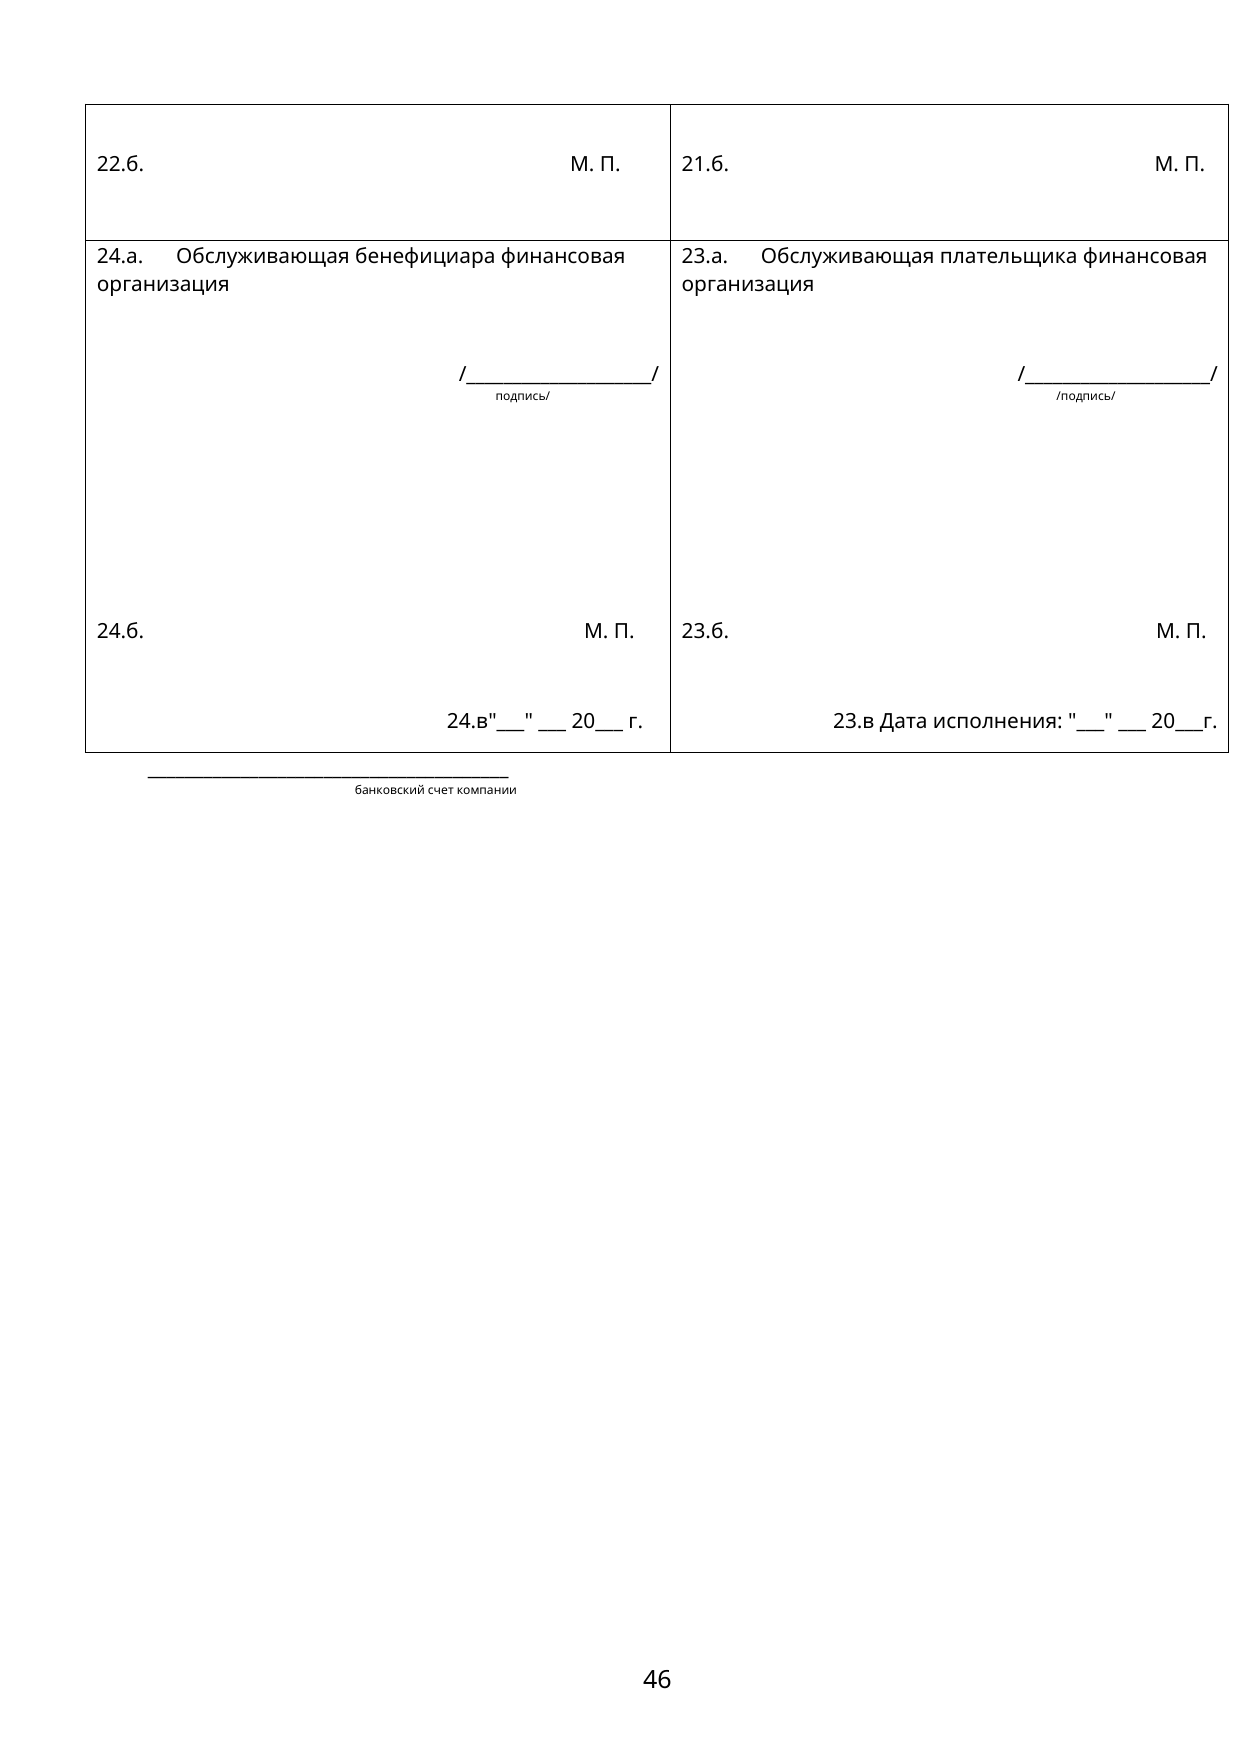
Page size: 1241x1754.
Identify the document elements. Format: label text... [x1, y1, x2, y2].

table_cell 24.б. М. П. 24.в"___" ___ 20___ г. [86, 523, 670, 752]
table_cell 23.б. М. П. 23.в Дата исполнения: "___" ___ 20___г. [671, 523, 1228, 752]
text банковский счет компании [148, 781, 724, 810]
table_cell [671, 105, 1228, 240]
text _______________________________________ [148, 753, 1167, 781]
table_cell 24.а. Обслуживающая бенефициара финансовая организация /____________________/ подпись/ [86, 241, 670, 523]
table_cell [86, 105, 670, 240]
table_cell 23.а. Обслуживающая плательщика финансовая организация /____________________/ /подпись/ [671, 241, 1228, 523]
